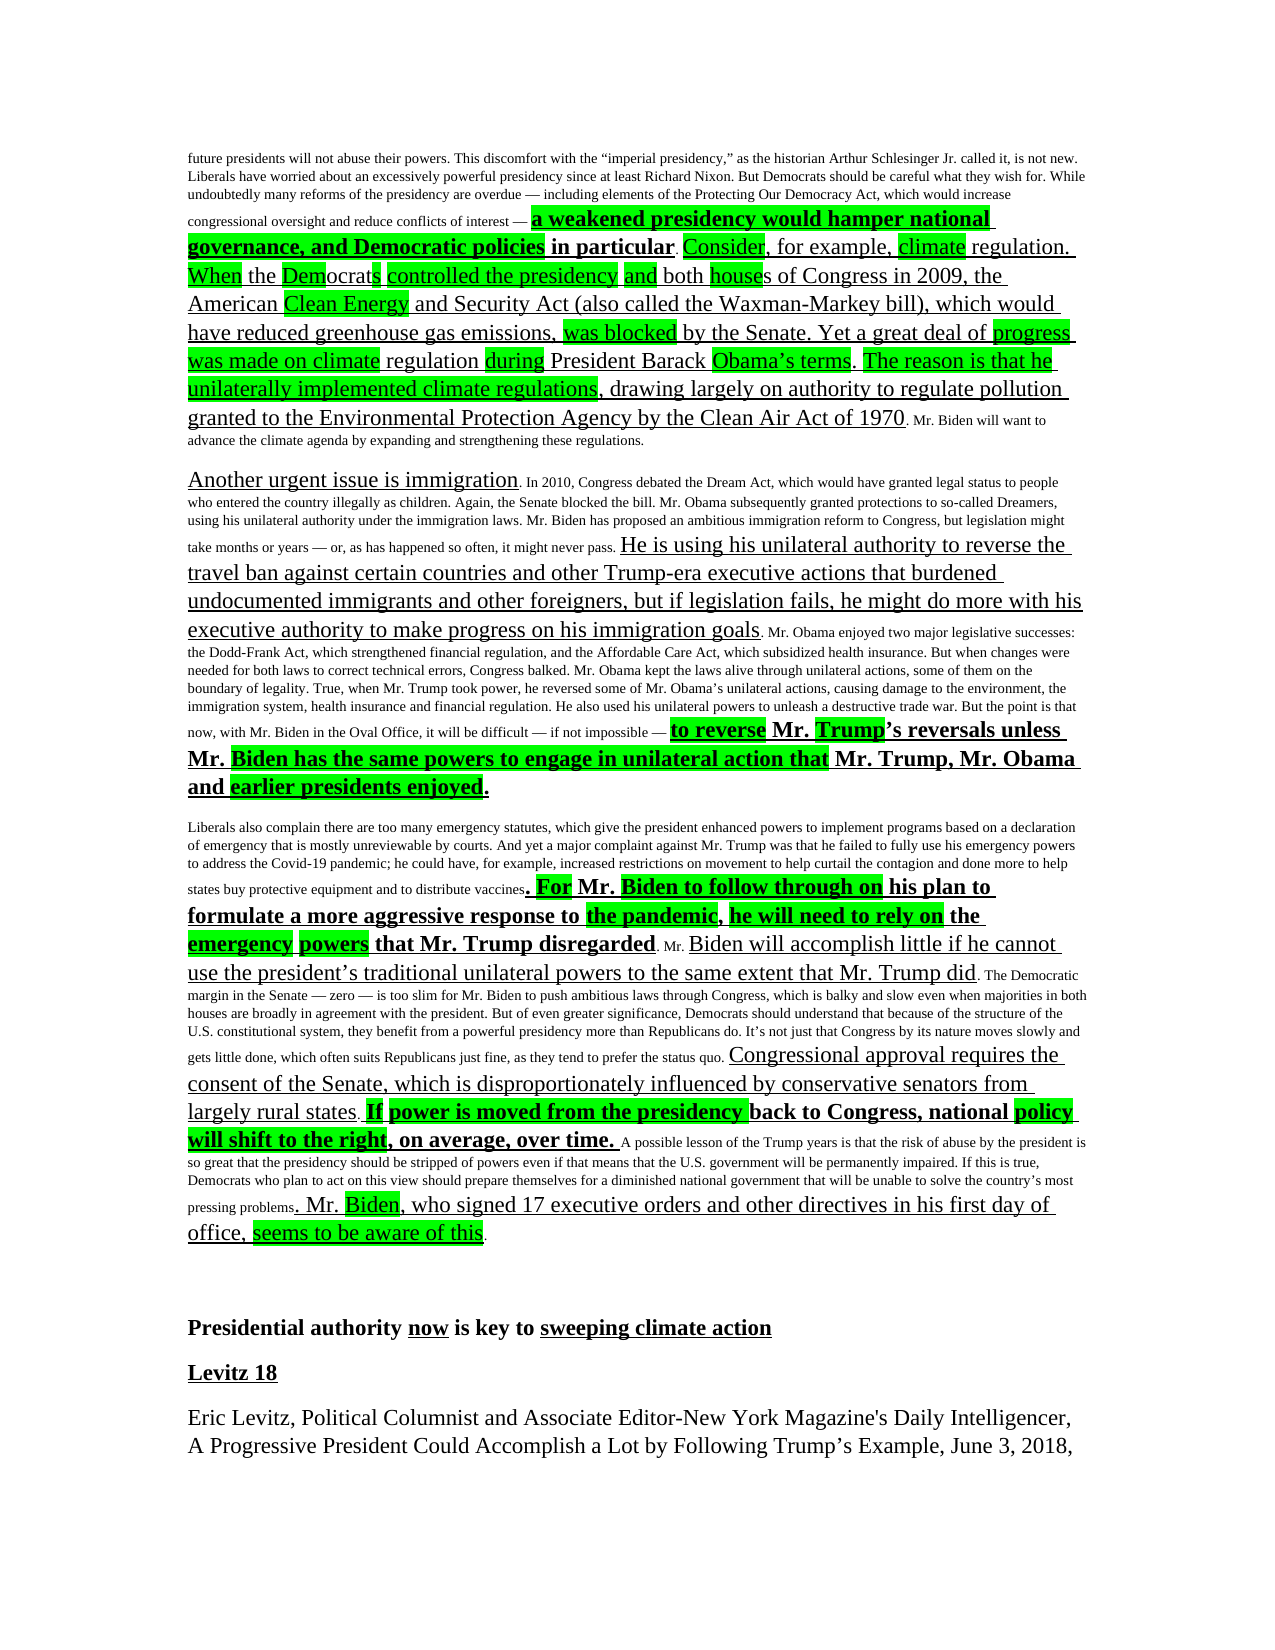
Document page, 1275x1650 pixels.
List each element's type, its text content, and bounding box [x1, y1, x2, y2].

text Liberals also complain there are too many emergency statutes, which give the president enhanced powers to implement programs based on a declaration of emergency that is mostly unreviewable by courts. And yet a major complaint against Mr. Trump was that he failed to fully use his emergency powers to address the Covid-19 pandemic; he could have, for example, increased restrictions on movement to help curtail the contagion and done more to help states buy protective equipment and to distribute vaccines. For Mr. Biden to follow through on his plan to formulate a more aggressive response to the pandemic, he will need to rely on the emergency powers that Mr. Trump disregarded. Mr. Biden will accomplish little if he cannot use the president’s traditional unilateral powers to the same extent that Mr. Trump did. The Democratic margin in the Senate — zero — is too slim for Mr. Biden to push ambitious laws through Congress, which is balky and slow even when majorities in both houses are broadly in agreement with the president. But of even greater significance, Democrats should understand that because of the structure of the U.S. constitutional system, they benefit from a powerful presidency more than Republicans do. It’s not just that Congress by its nature moves slowly and gets little done, which often suits Republicans just fine, as they tend to prefer the status quo. Congressional approval requires the consent of the Senate, which is disproportionately influenced by conservative senators from largely rural states. If power is moved from the presidency back to Congress, national policy will shift to the right, on average, over time. A possible lesson of the Trump years is that the risk of abuse by the president is so great that the presidency should be stripped of powers even if that means that the U.S. government will be permanently impaired. If this is true, Democrats who plan to act on this view should prepare themselves for a diminished national government that will be unable to solve the country’s most pressing problems. Mr. Biden, who signed 17 executive orders and other directives in his first day of office, seems to be aware of this. [187, 818, 1087, 1246]
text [187, 150, 1087, 448]
text Levitz 18 [187, 1359, 1087, 1385]
text Another urgent issue is immigration. In 2010, Congress debated the Dream Act, which would have granted legal status to people who entered the country illegally as children. Again, the Senate blocked the bill. Mr. Obama subsequently granted protections to so-called Dreamers, using his unilateral authority under the immigration laws. Mr. Biden has proposed an ambitious immigration reform to Congress, but legislation might take months or years — or, as has happened so often, it might never pass. He is using his unilateral authority to reverse the travel ban against certain countries and other Trump-era executive actions that burdened undocumented immigrants and other foreigners, but if legislation fails, he might do more with his executive authority to make progress on his immigration goals. Mr. Obama enjoyed two major legislative successes: the Dodd-Frank Act, which strengthened financial regulation, and the Affordable Care Act, which subsidized health insurance. But when changes were needed for both laws to correct technical errors, Congress balked. Mr. Obama kept the laws alive through unilateral actions, some of them on the boundary of legality. True, when Mr. Trump took power, he reversed some of Mr. Obama’s unilateral actions, causing damage to the environment, the immigration system, health insurance and financial regulation. He also used his unilateral powers to unleash a destructive trade war. But the point is that now, with Mr. Biden in the Oval Office, it will be difficult — if not impossible — to reverse Mr. Trump’s reversals unless Mr. Biden has the same powers to engage in unilateral action that Mr. Trump, Mr. Obama and earlier presidents enjoyed. [187, 466, 1087, 800]
text Presidential authority now is key to sweeping climate action [187, 1314, 1087, 1340]
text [187, 1404, 1087, 1459]
